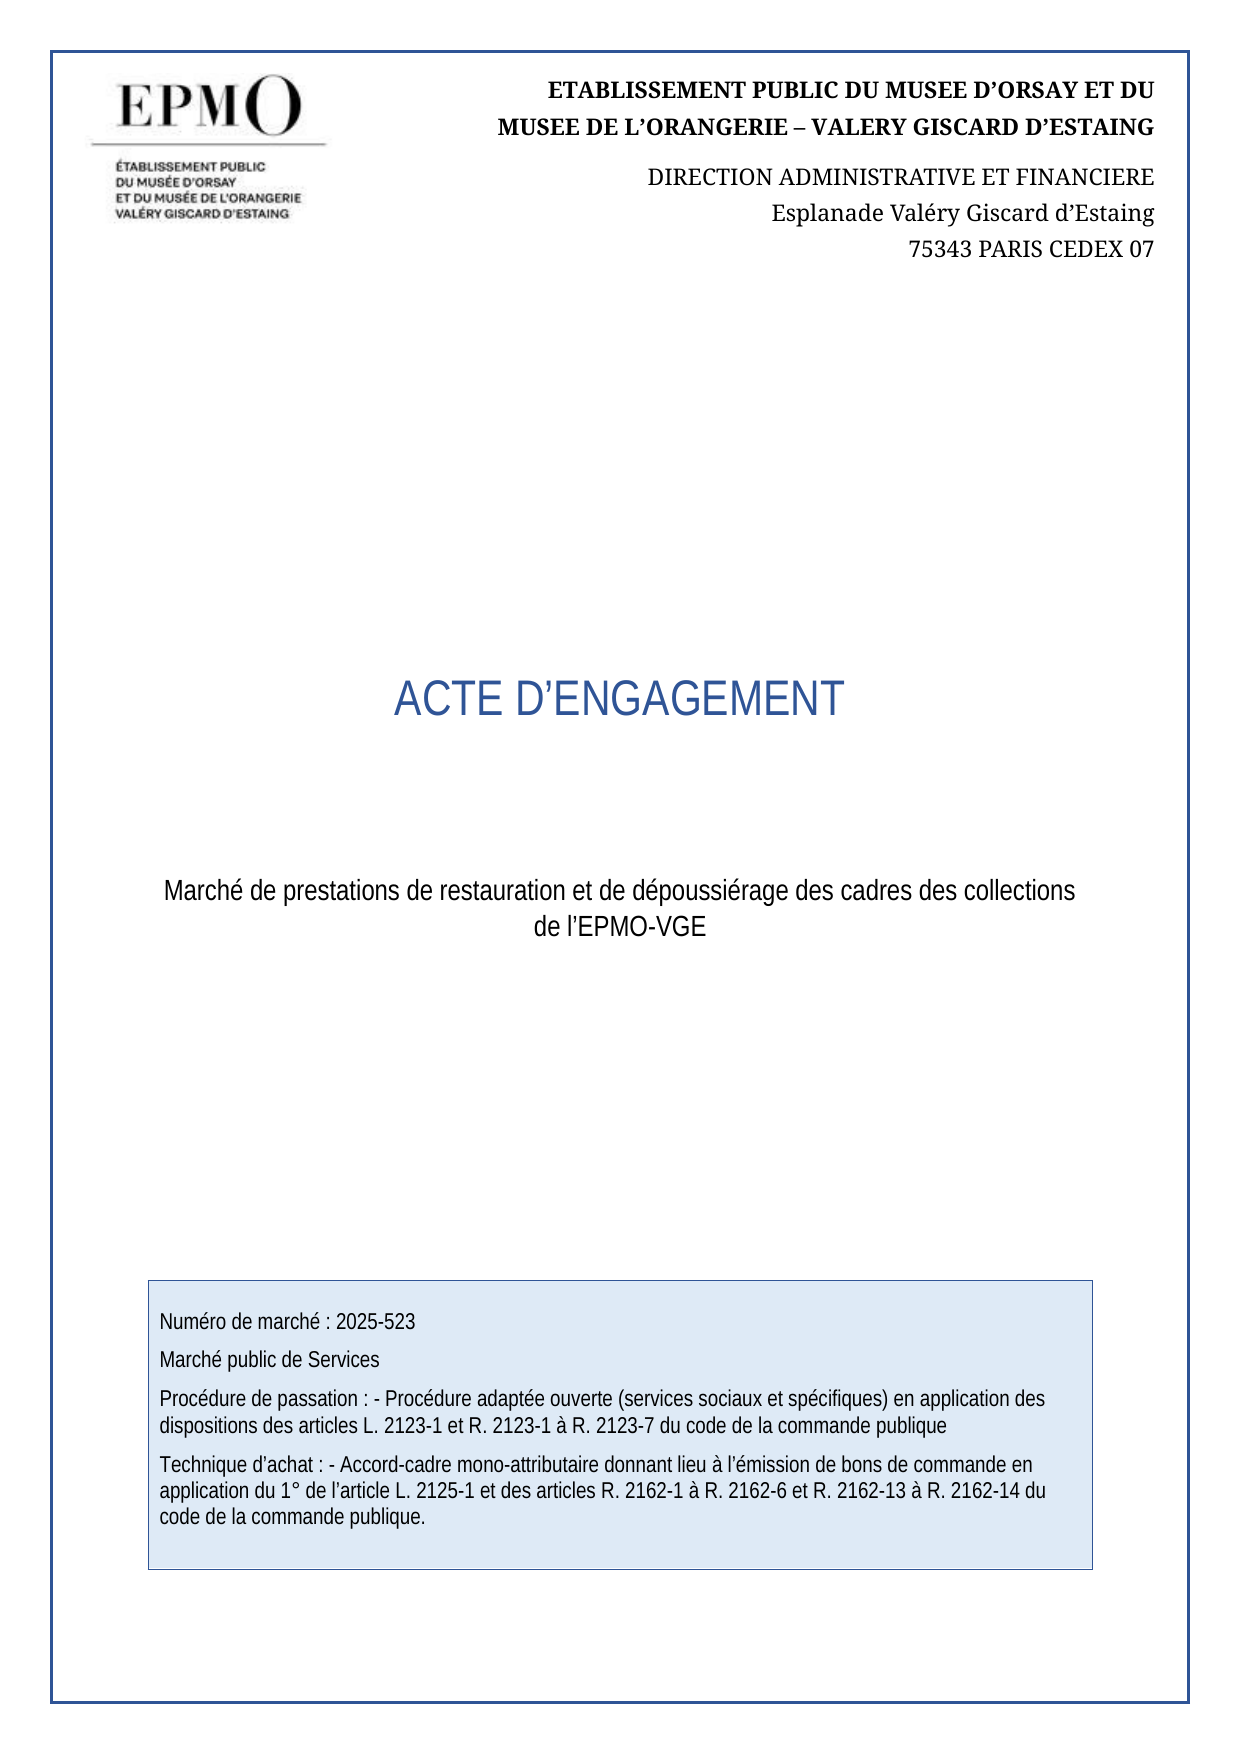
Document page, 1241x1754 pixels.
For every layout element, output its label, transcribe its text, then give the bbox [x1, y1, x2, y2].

table_header Numéro de marché : 2025-523 Marché public de Procédure de passation : Technique d’achat : [149, 1281, 1092, 1568]
picture [84, 73, 346, 231]
text ACTE D’ENGAGEMENT [148, 669, 1093, 726]
text Marché de prestations de restauration et de dépoussiérage des cadres des collections de l’EPMO-VGE [148, 873, 1093, 943]
